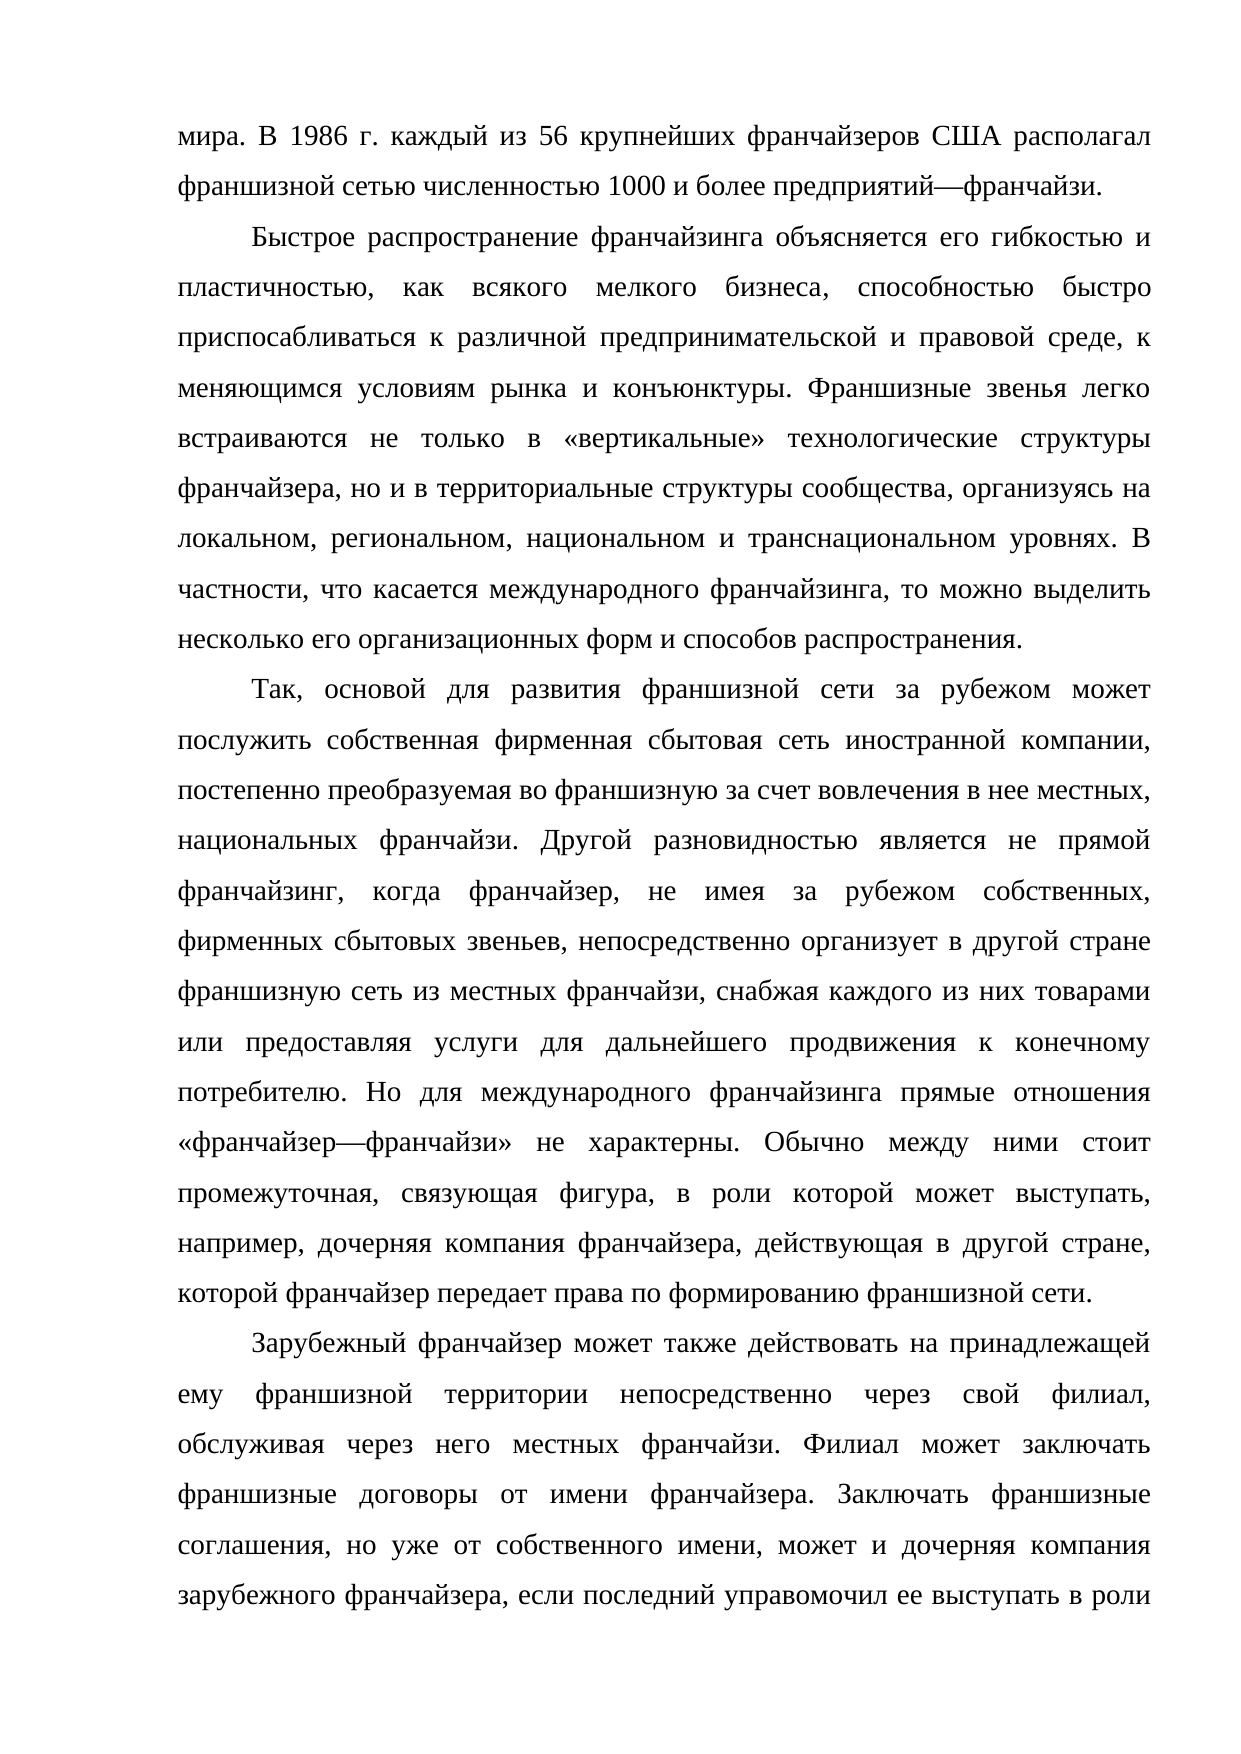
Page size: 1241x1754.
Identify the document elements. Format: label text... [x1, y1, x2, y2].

text Так, основой для развития франшизной сети за рубежом может послужить собственная фирменная сбытовая сеть иностранной компании, постепенно преобразуемая во франшизную за счет вовлечения в нее местных, национальных франчайзи. Другой разновидностью является не прямой франчайзинг, когда франчайзер, не имея за рубежом собственных, фирменных сбытовых звеньев, непосредственно организует в другой стране франшизную сеть из местных франчайзи, снабжая каждого из них товарами или предоставляя услуги для дальнейшего продвижения к конечному потребителю. Но для международного франчайзинга прямые отношения «франчайзер—франчайзи» не характерны. Обычно между ними стоит промежуточная, связующая фигура, в роли которой может выступать, например, дочерняя компания франчайзера, действующая в другой стране, которой франчайзер передает права по формированию франшизной сети. [177, 672, 1152, 1309]
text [177, 1326, 1152, 1611]
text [177, 118, 1152, 202]
text Быстрое распространение франчайзинга объясняется его гибкостью и пластичностью, как всякого мелкого бизнеса, способностью быстро приспосабливаться к различной предпринимательской и правовой среде, к меняющимся условиям рынка и конъюнктуры. Франшизные звенья легко встраиваются не только в «вертикальные» технологические структуры франчайзера, но и в территориальные структуры сообщества, организуясь на локальном, региональном, национальном и транснациональном уровнях. В частности, что касается международного франчайзинга, то можно выделить несколько его организационных форм и способов распространения. [177, 219, 1152, 655]
